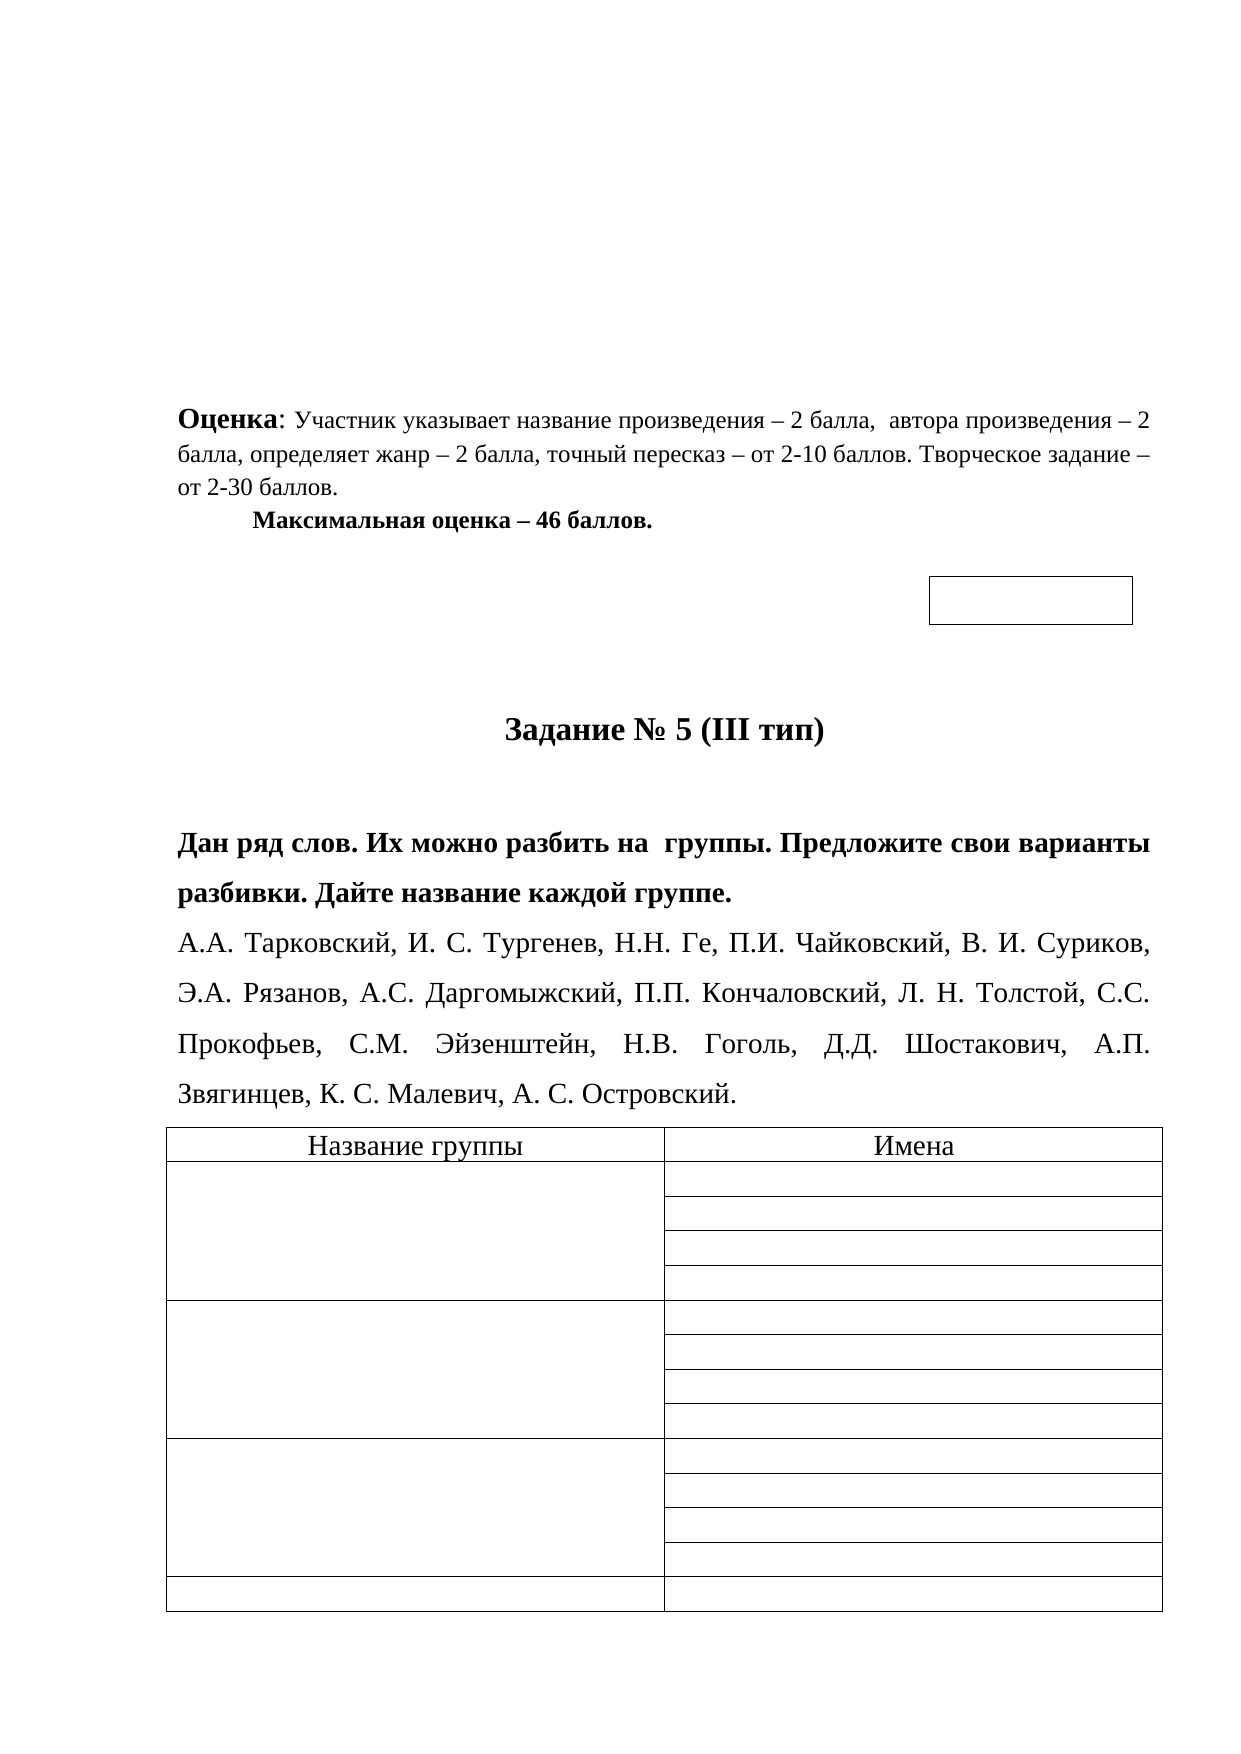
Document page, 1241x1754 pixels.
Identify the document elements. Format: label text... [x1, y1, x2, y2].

table_cell [665, 1404, 1162, 1438]
table_header Название группы [167, 1128, 664, 1161]
table_cell [665, 1543, 1162, 1576]
table_cell [665, 1266, 1162, 1299]
text А.А. Тарковский, И. С. Тургенев, Н.Н. Ге, П.И. Чайковский, В. И. Суриков, Э.А. Рязанов, А.С. Даргомыжский, П.П. Кончаловский, Л. Н. Толстой, С.С. Прокофьев, С.М. Эйзенштейн, Н.В. Гоголь, Д.Д. Шостакович, А.П. Звягинцев, К. С. Малевич, А. С. Островский. [177, 925, 1152, 1110]
text Оценка: Участник указывает название произведения – 2 балла, автора произведения – 2 балла, определяет жанр – 2 балла, точный пересказ – от 2-10 баллов. Творческое задание – от 2-30 баллов. [177, 401, 1152, 501]
table_cell [665, 1162, 1162, 1196]
table_cell [167, 1162, 664, 1299]
table_cell [167, 1577, 664, 1611]
text Максимальная оценка – 46 баллов. [252, 505, 1152, 534]
table_header [930, 577, 1132, 624]
table_cell [167, 1439, 664, 1576]
table_cell [665, 1335, 1162, 1369]
table_cell [665, 1474, 1162, 1507]
table_cell [665, 1439, 1162, 1472]
text Задание № 5 (III тип) [177, 710, 1152, 748]
table_cell [665, 1231, 1162, 1265]
table_cell [167, 1301, 664, 1438]
table_cell [665, 1370, 1162, 1403]
table_cell [665, 1301, 1162, 1334]
table_header Имена [665, 1128, 1162, 1161]
table_cell [665, 1577, 1162, 1611]
table_cell [665, 1508, 1162, 1542]
table_cell [665, 1197, 1162, 1230]
text Дан ряд слов. Их можно разбить на группы. Предложите свои варианты разбивки. Дайте название каждой группе. [177, 825, 1152, 908]
